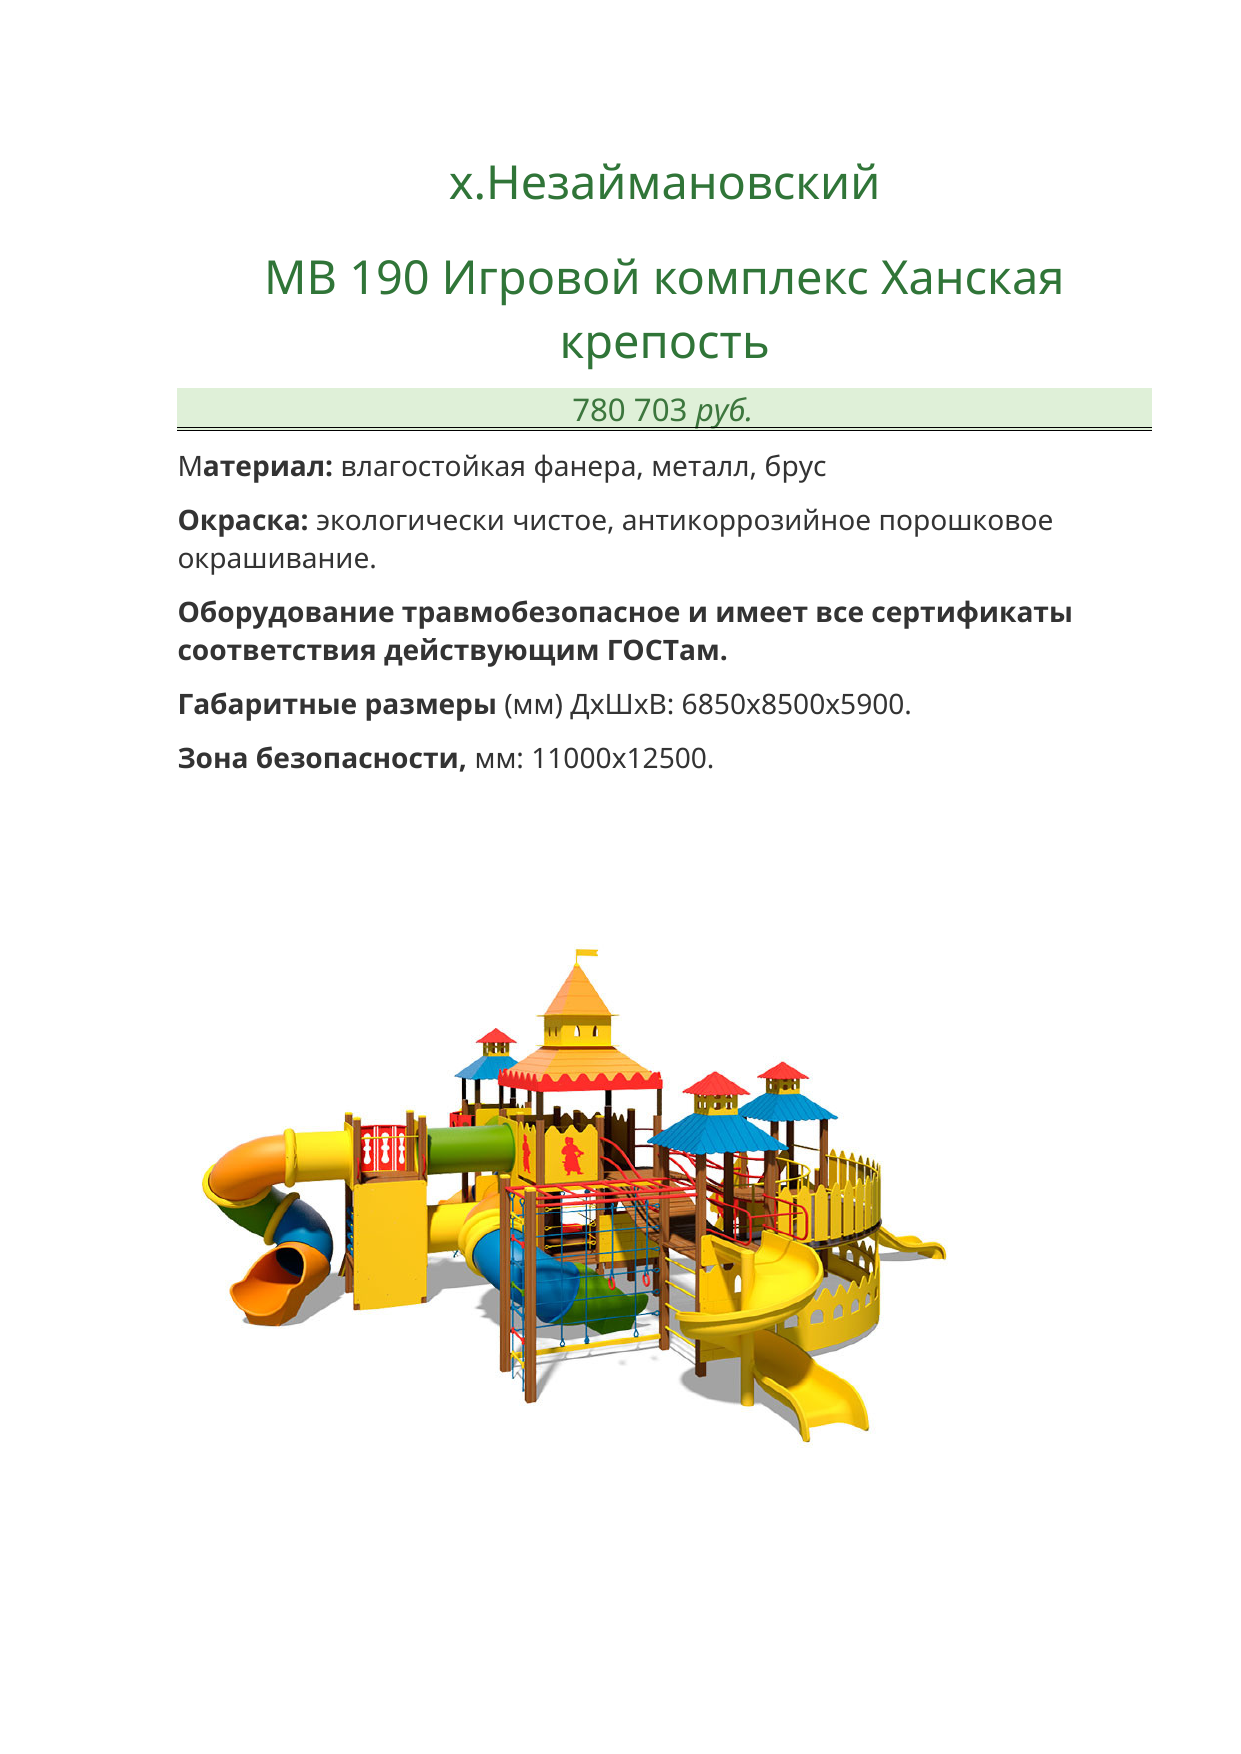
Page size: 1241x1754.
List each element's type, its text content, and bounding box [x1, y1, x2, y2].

text МВ 190 Игровой комплекс Ханская крепость [177, 244, 1152, 372]
text Оборудование травмобезопасное и имеет все сертификаты соответствия действующим ГОСТам. [177, 592, 1152, 669]
text х.Незаймановский [177, 149, 1152, 213]
picture [177, 846, 971, 1545]
text Габаритные размеры (мм) ДхШхВ: 6850х8500х5900. [177, 684, 1152, 723]
text Окраска: экологически чистое, антикоррозийное порошковое окрашивание. [177, 500, 1152, 577]
text 780 703 руб. [177, 388, 1152, 427]
text Материал: влагостойкая фанера, металл, брус [177, 446, 1152, 484]
text Зона безопасности, мм: 11000х12500. [177, 738, 1152, 777]
